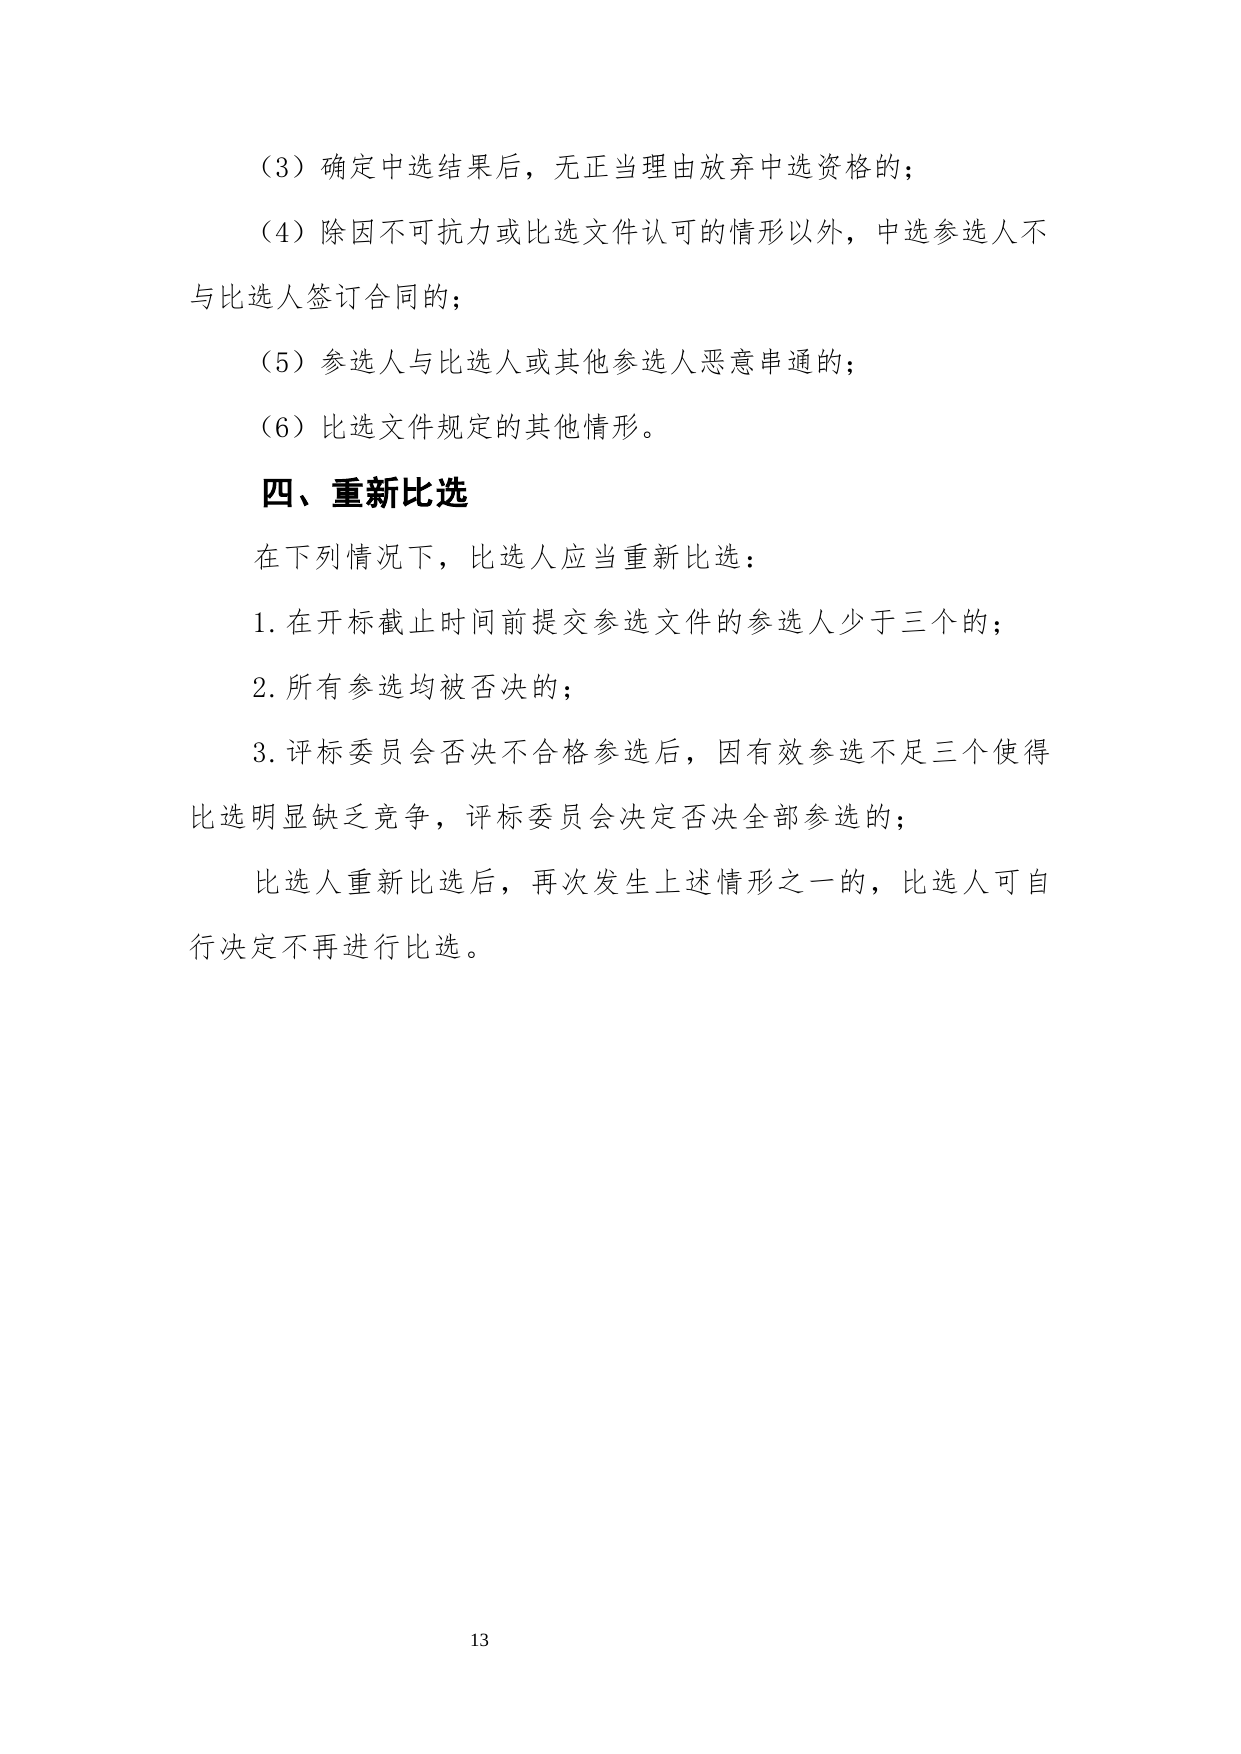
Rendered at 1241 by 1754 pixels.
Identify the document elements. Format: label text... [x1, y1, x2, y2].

text 2.所有参选均被否决的； [187, 652, 1053, 717]
text 3.评标委员会否决不合格参选后，因有效参选不足三个使得比选明显缺乏竞争，评标委员会决定否决全部参选的； [187, 717, 1053, 847]
text （4）除因不可抗力或比选文件认可的情形以外，中选参选人不与比选人签订合同的； [187, 197, 1053, 327]
text （6）比选文件规定的其他情形。 [187, 392, 1053, 457]
text 在下列情况下，比选人应当重新比选： [187, 522, 1053, 587]
text 比选人重新比选后，再次发生上述情形之一的，比选人可自行决定不再进行比选。 [187, 847, 1053, 977]
text （3）确定中选结果后，无正当理由放弃中选资格的； [187, 132, 1053, 197]
text 四、重新比选 [187, 457, 1053, 522]
text 1.在开标截止时间前提交参选文件的参选人少于三个的； [187, 587, 1053, 652]
text （5）参选人与比选人或其他参选人恶意串通的； [187, 327, 1053, 392]
